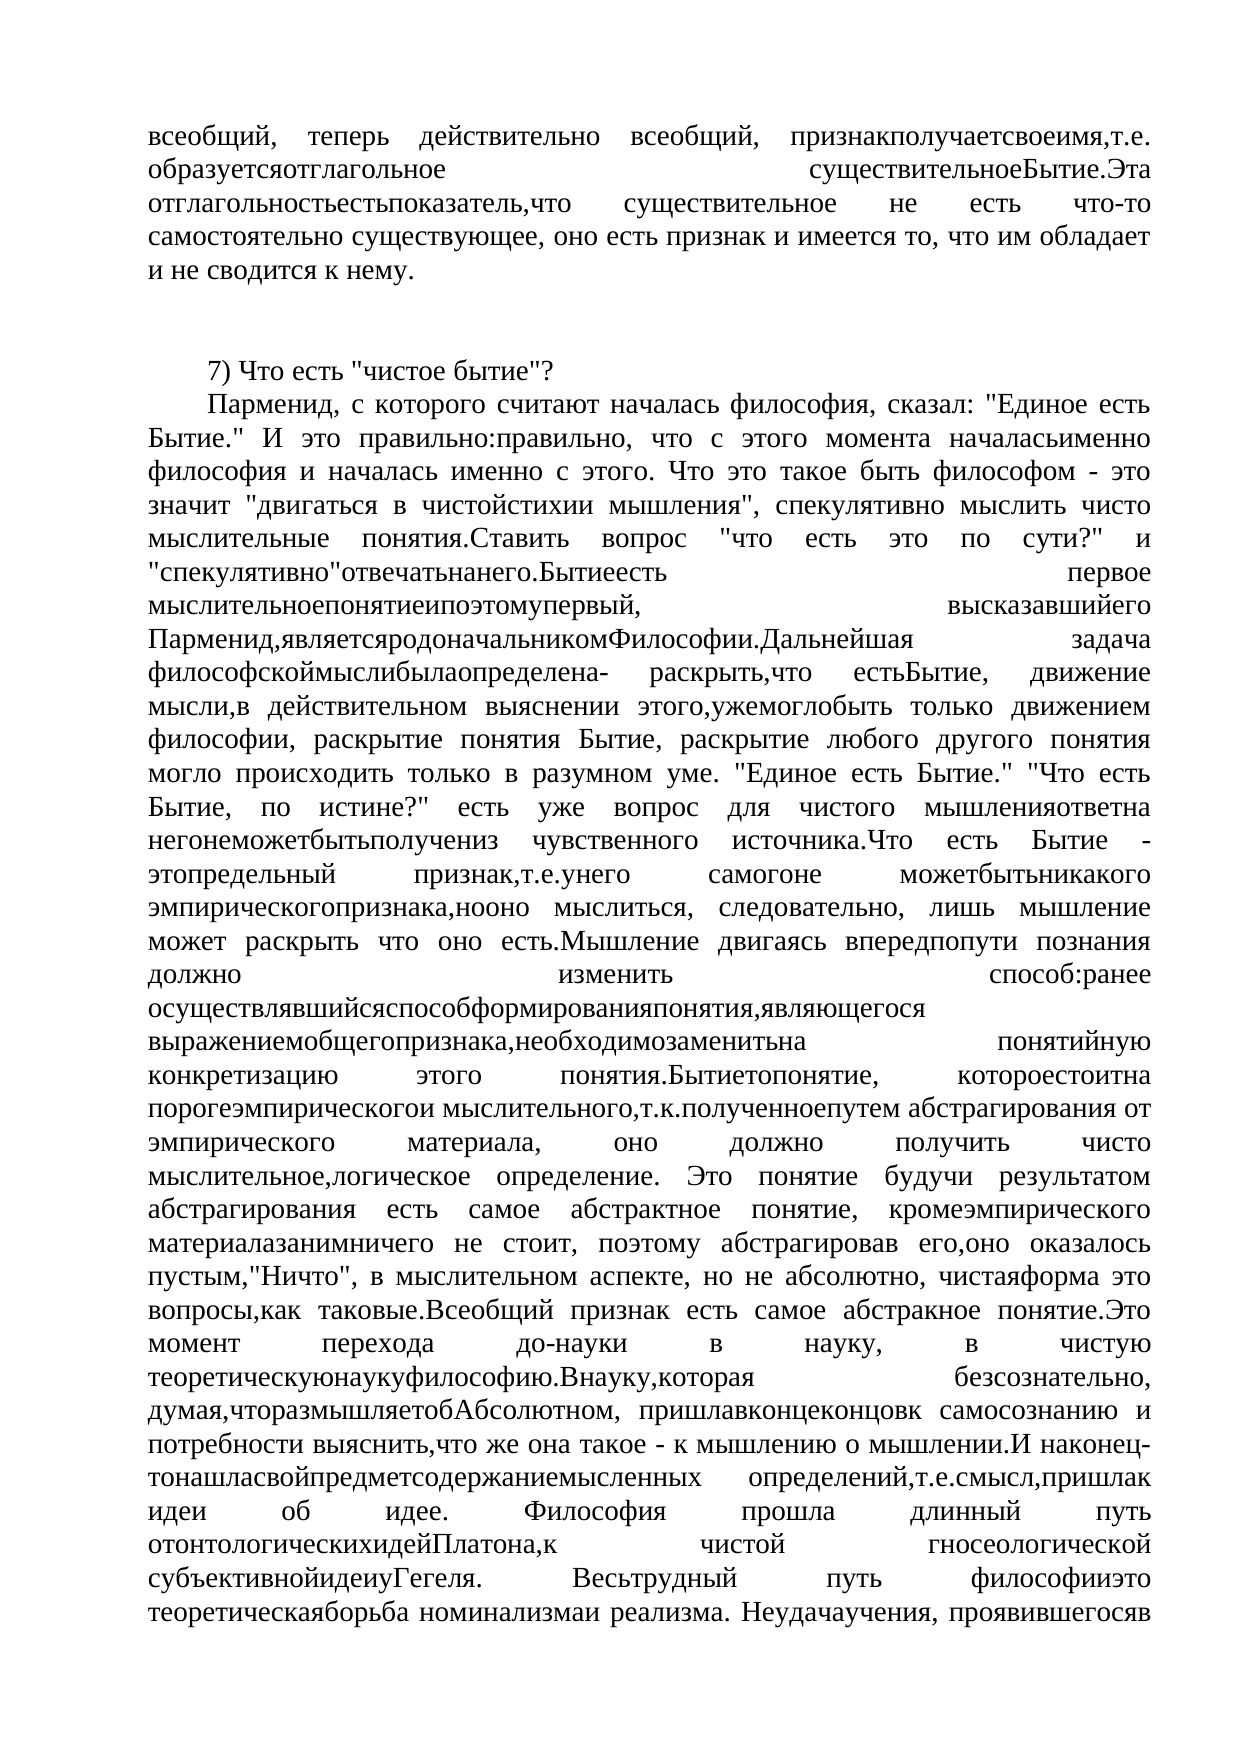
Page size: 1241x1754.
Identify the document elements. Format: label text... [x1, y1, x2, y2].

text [148, 118, 1152, 286]
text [148, 386, 1152, 1627]
text 7) Что есть "чистое бытие"? [148, 353, 1152, 386]
